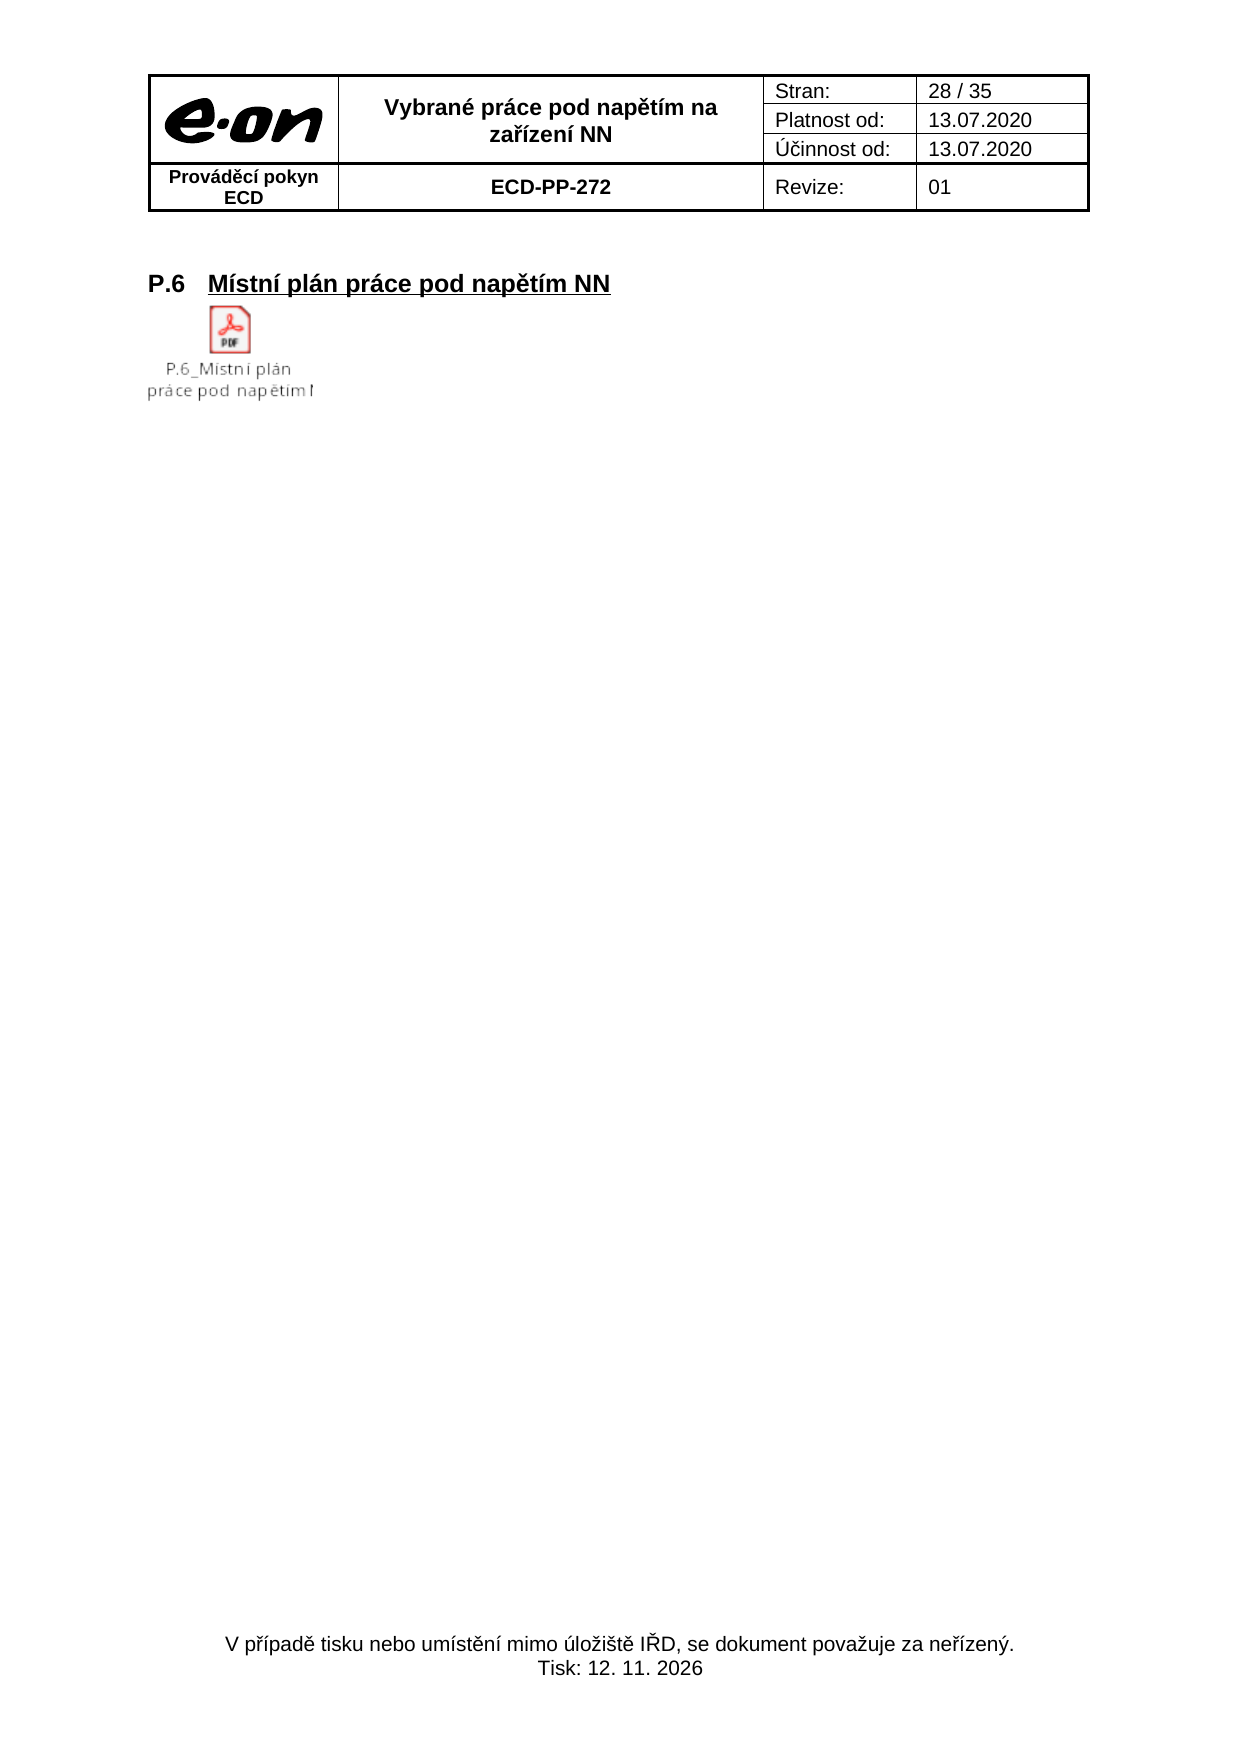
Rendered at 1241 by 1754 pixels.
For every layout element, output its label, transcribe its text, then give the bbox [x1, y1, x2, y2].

text Místní plán práce pod napětím NN [148, 269, 1092, 298]
